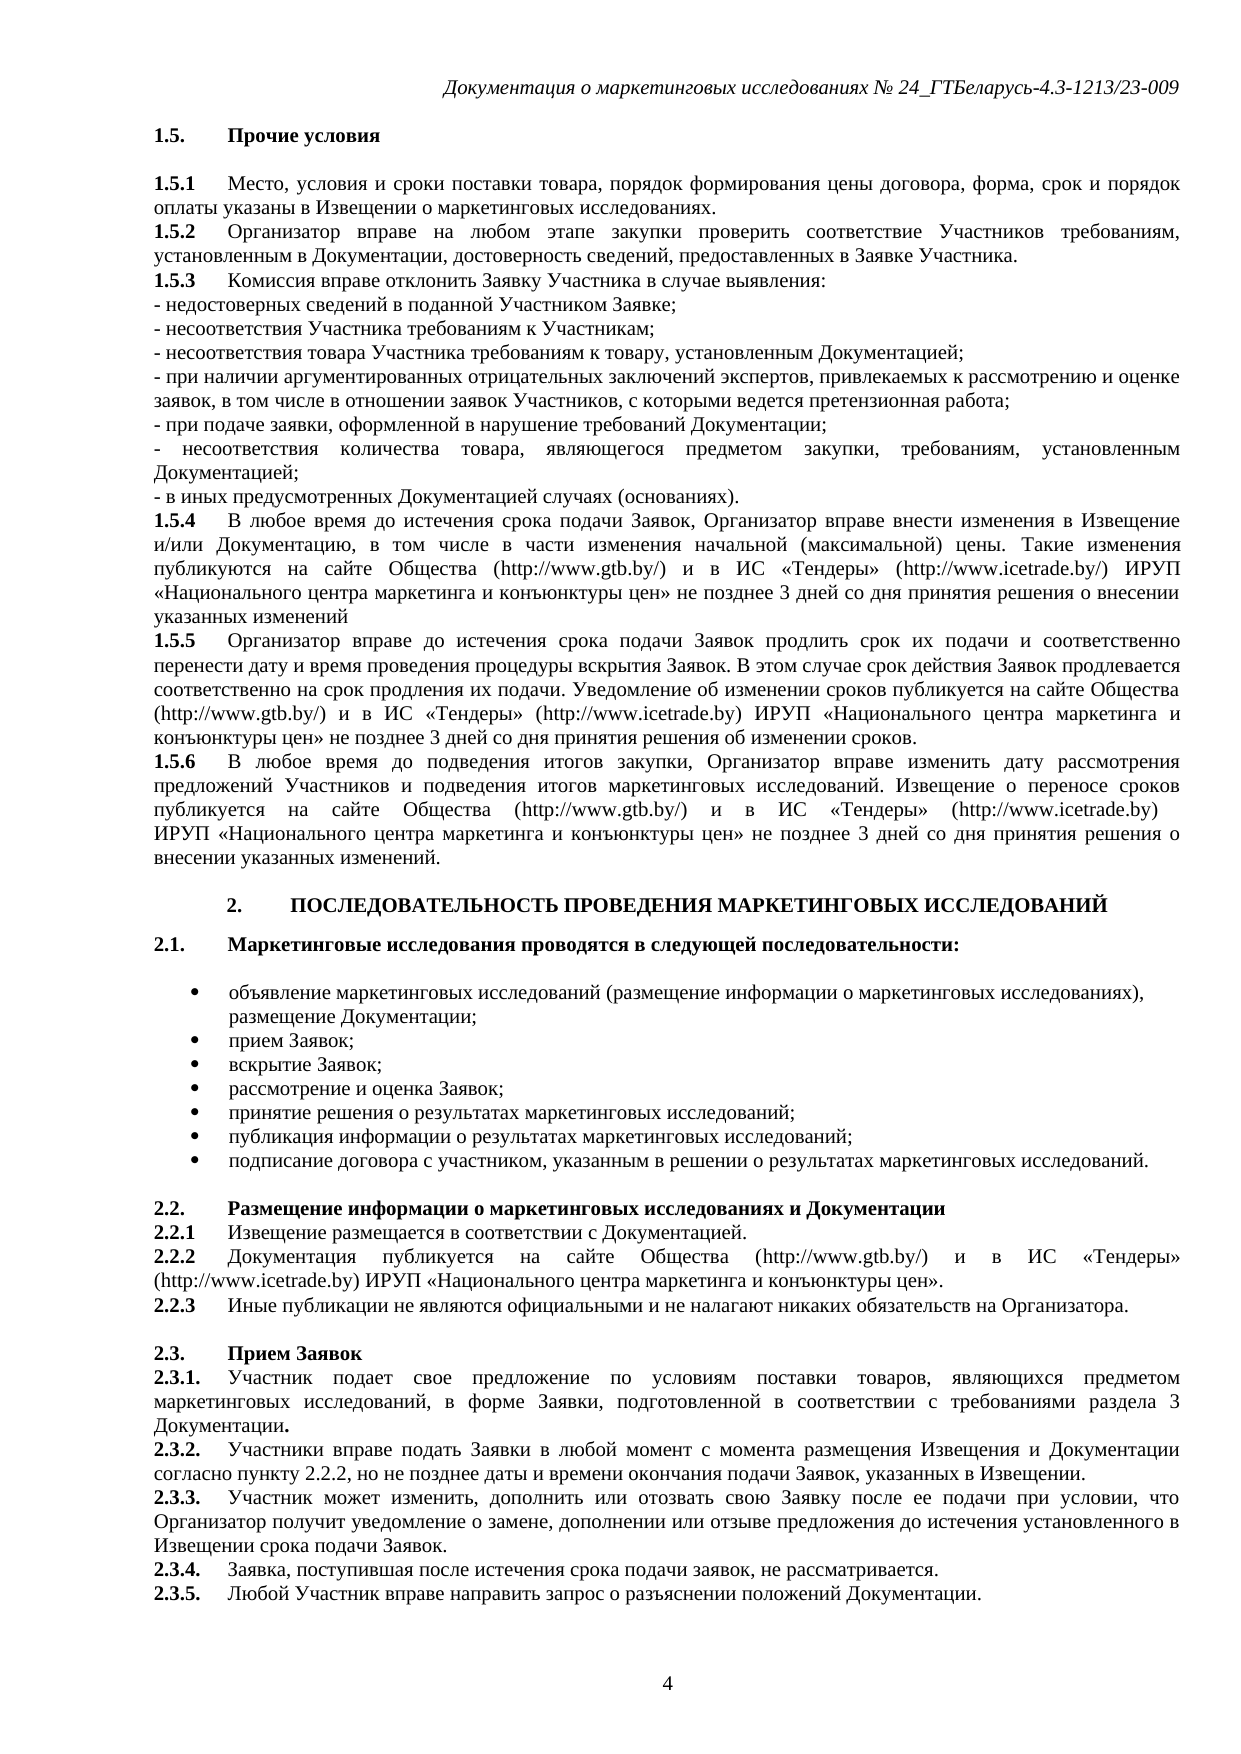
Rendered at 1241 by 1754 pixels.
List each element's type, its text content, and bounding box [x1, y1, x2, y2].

list последовательность проведения маркетинговых исследований [153, 893, 1181, 917]
list Прием Заявок [153, 1341, 1181, 1365]
list Иные публикации не являются официальными и не налагают никаких обязательств на Организатора. [153, 1292, 1181, 1317]
list В любое время до истечения срока подачи Заявок, Организатор вправе внести изменения в Извещение и/или Документацию, в том числе в части изменения начальной (максимальной) цены. Такие изменения публикуются на сайте Общества (http://www.gtb.by/) и в ИС «Тендеры» (http://www.icetrade.by/) ИРУП «Национального центра маркетинга и конъюнктуры цен» не позднее 3 дней со дня принятия решения о внесении указанных изменений [153, 508, 1181, 628]
list В любое время до подведения итогов закупки, Организатор вправе изменить дату рассмотрения предложений Участников и подведения итогов маркетинговых исследований. Извещение о переносе сроков публикуется на сайте Общества (http://www.gtb.by/) и в ИС «Тендеры» (http://www.icetrade.by) ИРУП «Национального центра маркетинга и конъюнктуры цен» не позднее 3 дней со дня принятия решения о внесении указанных изменений. [153, 749, 1181, 869]
list принятие решения о результатах маркетинговых исследований; [191, 1100, 1181, 1124]
list рассмотрение и оценка Заявок; [191, 1076, 1181, 1100]
list объявление маркетинговых исследований (размещение информации о маркетинговых исследованиях), размещение Документации; [191, 980, 1181, 1028]
list Организатор вправе до истечения срока подачи Заявок продлить срок их подачи и соответственно перенести дату и время проведения процедуры вскрытия Заявок. В этом случае срок действия Заявок продлевается соответственно на срок продления их подачи. Уведомление об изменении сроков публикуется на сайте Общества (http://www.gtb.by/) и в ИС «Тендеры» (http://www.icetrade.by) ИРУП «Национального центра маркетинга и конъюнктуры цен» не позднее 3 дней со дня принятия решения об изменении сроков. [153, 628, 1181, 749]
list Заявка, поступившая после истечения срока подачи заявок, не рассматривается. [153, 1557, 1181, 1581]
text - недостоверных сведений в поданной Участником Заявке; [153, 292, 1181, 316]
list Место, условия и сроки поставки товара, порядок формирования цены договора, форма, срок и порядок оплаты указаны в Извещении о маркетинговых исследованиях. [153, 171, 1181, 219]
text - при подаче заявки, оформленной в нарушение требований Документации; [153, 412, 1181, 436]
list Комиссия вправе отклонить Заявку Участника в случае выявления: [153, 267, 1181, 292]
list Документация публикуется на сайте Общества (http://www.gtb.by/) и в ИС «Тендеры» (http://www.icetrade.by) ИРУП «Национального центра маркетинга и конъюнктуры цен». [153, 1244, 1181, 1292]
text - при наличии аргументированных отрицательных заключений экспертов, привлекаемых к рассмотрению и оценке заявок, в том числе в отношении заявок Участников, с которыми ведется претензионная работа; [153, 364, 1181, 412]
list Участники вправе подать Заявки в любой момент с момента размещения Извещения и Документации согласно пункту 2.2.2, но не позднее даты и времени окончания подачи Заявок, указанных в Извещении. [153, 1437, 1181, 1485]
list Организатор вправе на любом этапе закупки проверить соответствие Участников требованиям, установленным в Документации, достоверность сведений, предоставленных в Заявке Участника. [153, 219, 1181, 267]
list Любой Участник вправе направить запрос о разъяснении положений Документации. [153, 1581, 1181, 1605]
list вскрытие Заявок; [191, 1052, 1181, 1076]
list Извещение размещается в соответствии с Документацией. [153, 1220, 1181, 1244]
list Маркетинговые исследования проводятся в следующей последовательности: [153, 932, 1181, 956]
list прием Заявок; [191, 1028, 1181, 1052]
list публикация информации о результатах маркетинговых исследований; [191, 1124, 1181, 1148]
text - несоответствия Участника требованиям к Участникам; [153, 316, 1181, 340]
text - в иных предусмотренных Документацией случаях (основаниях). [153, 484, 1181, 508]
list подписание договора с участником, указанным в решении о результатах маркетинговых исследований. [191, 1148, 1181, 1172]
text - несоответствия количества товара, являющегося предметом закупки, требованиям, установленным Документацией; [153, 436, 1181, 484]
list Участник может изменить, дополнить или отозвать свою Заявку после ее подачи при условии, что Организатор получит уведомление о замене, дополнении или отзыве предложения до истечения установленного в Извещении срока подачи Заявок. [153, 1485, 1181, 1557]
list Прочие условия [153, 123, 1181, 147]
list Размещение информации о маркетинговых исследованиях и Документации [153, 1196, 1181, 1220]
list Участник подает свое предложение по условиям поставки товаров, являющихся предметом маркетинговых исследований, в форме Заявки, подготовленной в соответствии с требованиями раздела 3 Документации. [153, 1365, 1181, 1437]
text - несоответствия товара Участника требованиям к товару, установленным Документацией; [153, 340, 1181, 364]
